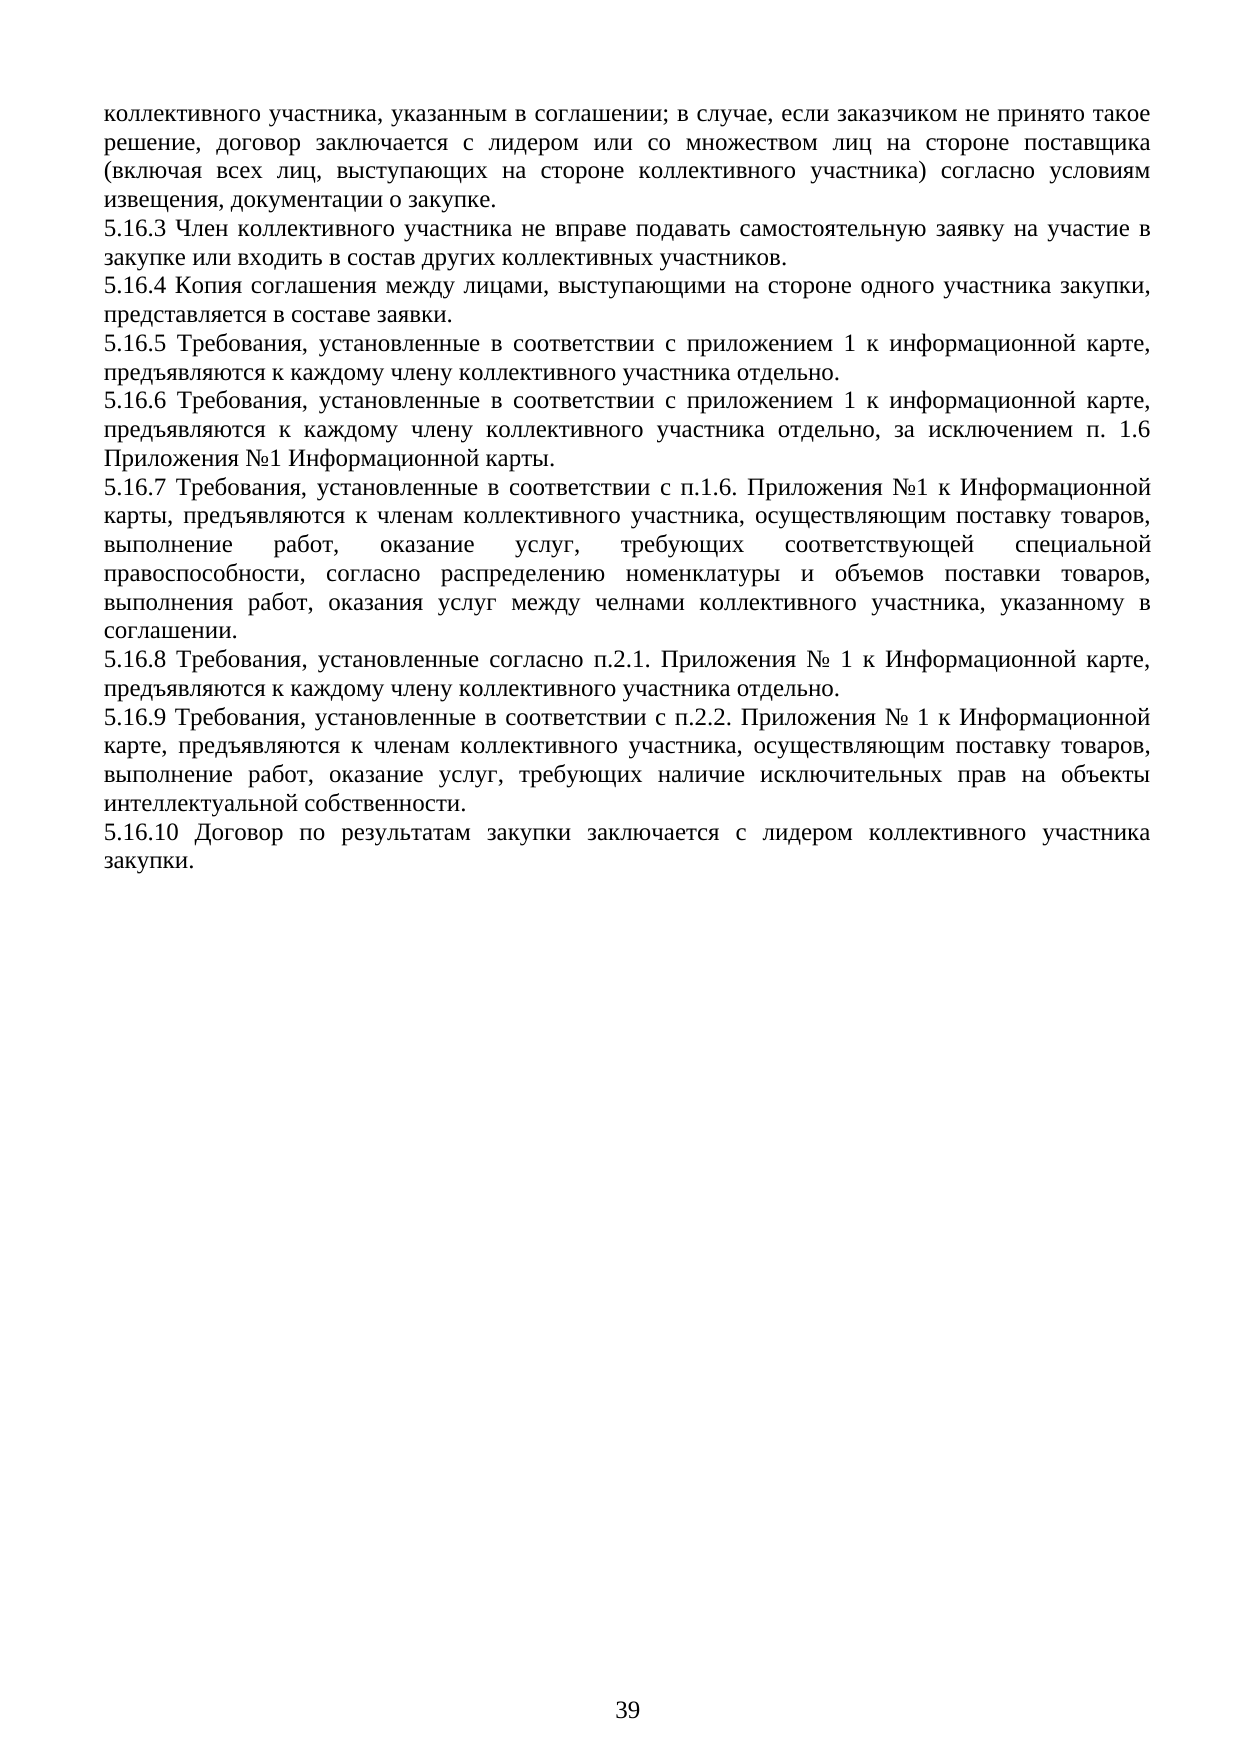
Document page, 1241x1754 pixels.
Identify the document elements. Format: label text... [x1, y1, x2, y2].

text 5.16.10 Договор по результатам закупки заключается с лидером коллективного участника закупки. [103, 817, 1152, 874]
text 5.16.8 Требования, установленные согласно п.2.1. Приложения № 1 к Информационной карте, предъявляются к каждому члену коллективного участника отдельно. [103, 644, 1152, 702]
text 5.16.9 Требования, установленные в соответствии с п.2.2. Приложения № 1 к Информационной карте, предъявляются к членам коллективного участника, осуществляющим поставку товаров, выполнение работ, оказание услуг, требующих наличие исключительных прав на объекты интеллектуальной собственности. [103, 702, 1152, 817]
text 5.16.3 Член коллективного участника не вправе подавать самостоятельную заявку на участие в закупке или входить в состав других коллективных участников. [103, 213, 1152, 270]
text 5.16.7 Требования, установленные в соответствии с п.1.6. Приложения №1 к Информационной карты, предъявляются к членам коллективного участника, осуществляющим поставку товаров, выполнение работ, оказание услуг, требующих соответствующей специальной правоспособности, согласно распределению номенклатуры и объемов поставки товаров, выполнения работ, оказания услуг между челнами коллективного участника, указанному в соглашении. [103, 472, 1152, 644]
text 5.16.4 Копия соглашения между лицами, выступающими на стороне одного участника закупки, представляется в составе заявки. [103, 270, 1152, 328]
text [103, 98, 1152, 213]
text 5.16.6 Требования, установленные в соответствии с приложением 1 к информационной карте, предъявляются к каждому члену коллективного участника отдельно, за исключением п. 1.6 Приложения №1 Информационной карты. [103, 385, 1152, 472]
text 5.16.5 Требования, установленные в соответствии с приложением 1 к информационной карте, предъявляются к каждому члену коллективного участника отдельно. [103, 328, 1152, 385]
